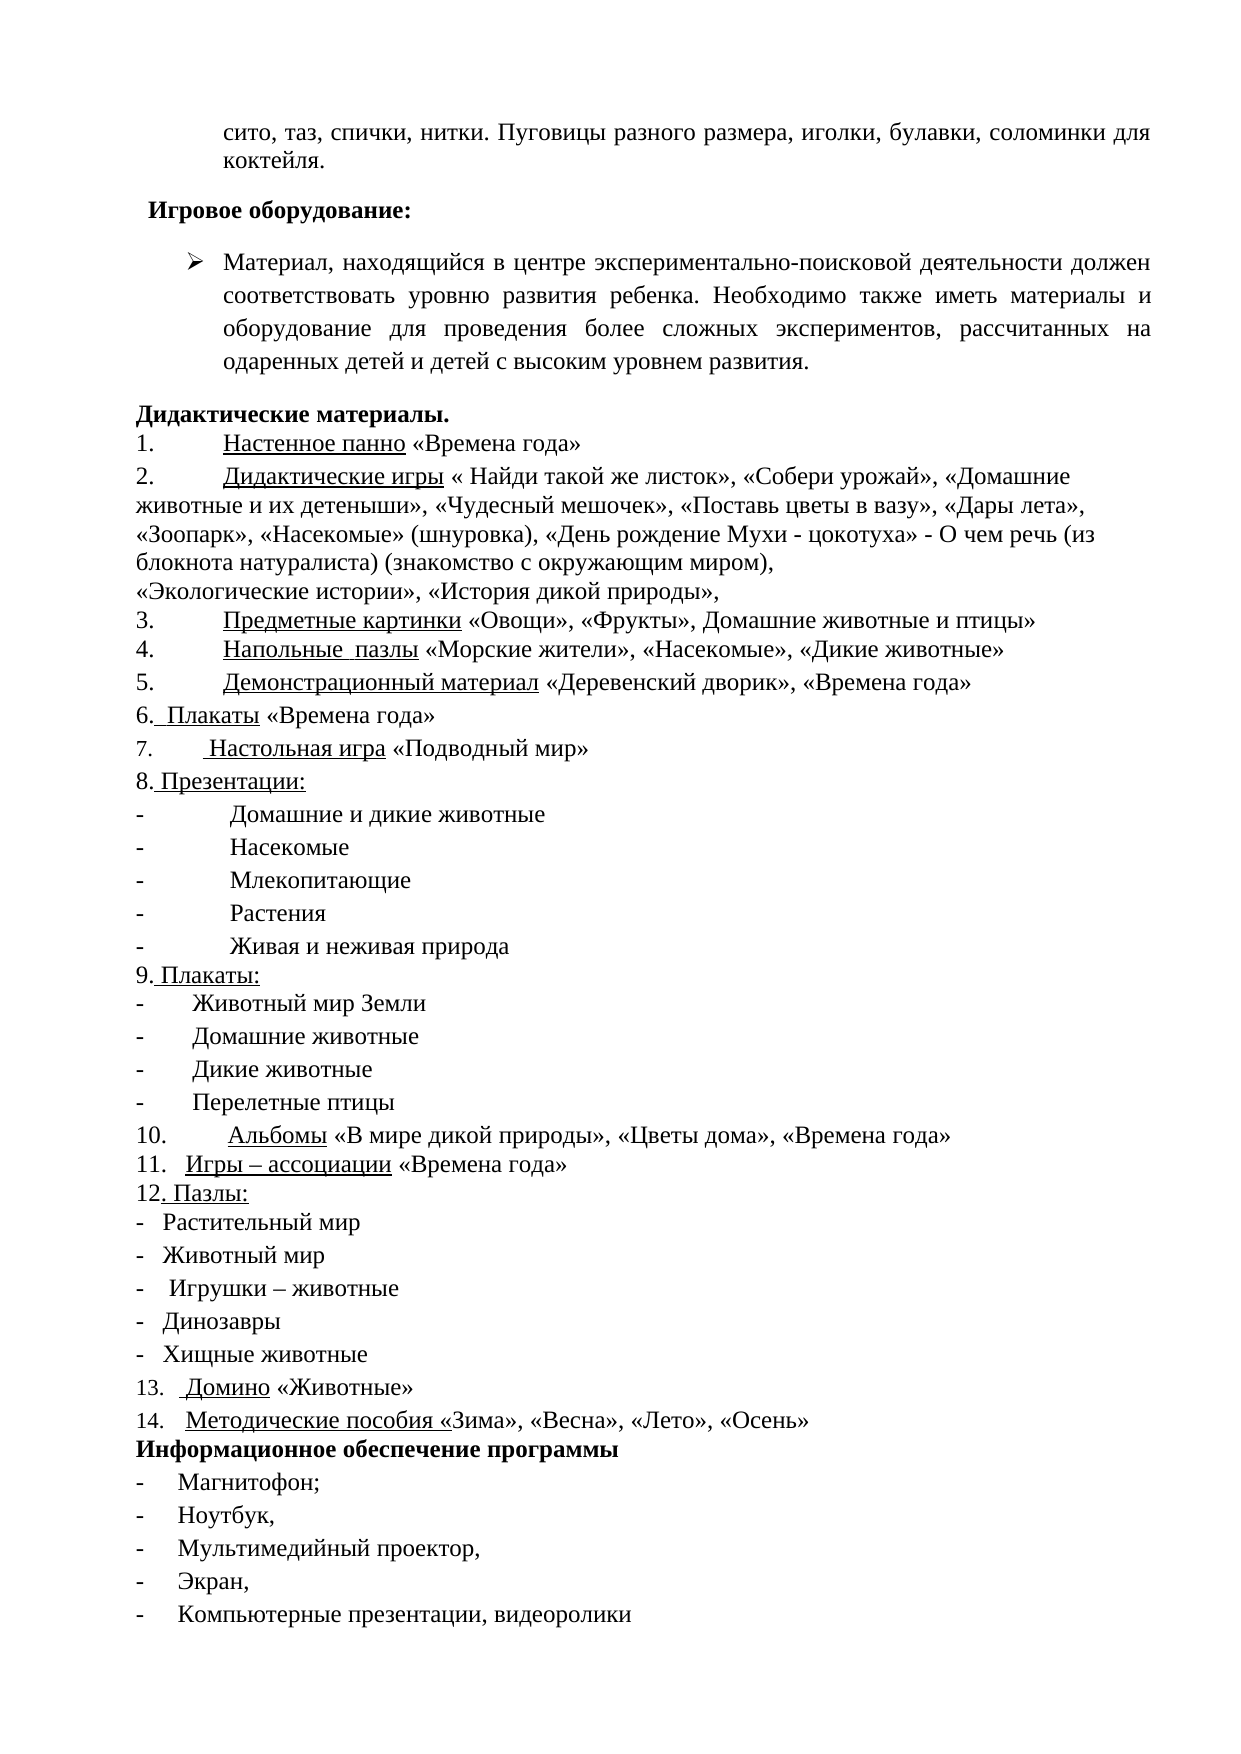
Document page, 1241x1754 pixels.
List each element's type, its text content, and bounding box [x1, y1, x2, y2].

list Игры – ассоциации «Времена года» 12. Пазлы: [136, 1149, 568, 1207]
list Дикие животные [136, 1054, 1165, 1083]
list Домашние и дикие животные [136, 799, 1165, 828]
list Растения [136, 898, 1165, 927]
list Ноутбук, [136, 1500, 1165, 1528]
list Дидактические игры « Найди такой же листок», «Собери урожай», «Домашние животные и их детеныши», «Чудесный мешочек», «Поставь цветы в вазу», «Дары лета», «Зоопарк», «Насекомые» (шнуровка), «День рождение Мухи - цокотуха» - О чем речь (из блокнота натуралиста) (знакомство с окружающим миром), [136, 461, 1115, 576]
list Экран, [136, 1566, 1165, 1594]
list Игрушки – животные [136, 1273, 1165, 1302]
list Хищные животные [136, 1339, 1165, 1368]
list Настольная игра «Подводный мир» 8. Презентации: [136, 733, 589, 795]
list Настенное панно «Времена года» [136, 428, 1165, 457]
list Животный мир [136, 1240, 1165, 1268]
list Перелетные птицы [136, 1087, 1165, 1116]
list Напольные пазлы «Морские жители», «Насекомые», «Дикие животные» [136, 634, 1165, 662]
list Динозавры [136, 1306, 1165, 1334]
list Домашние животные [136, 1021, 1165, 1050]
subtitle Дидактические материалы. [136, 399, 1165, 428]
list Мультимедийный проектор, [136, 1533, 1165, 1561]
list Компьютерные презентации, видеоролики [136, 1599, 1165, 1627]
subtitle Информационное обеспечение программы [136, 1434, 1165, 1462]
list Насекомые [136, 832, 1165, 861]
list Растительный мир [136, 1207, 1165, 1236]
list Магнитофон; [136, 1467, 1165, 1496]
list Млекопитающие [136, 865, 1165, 894]
list Животный мир Земли [136, 988, 1165, 1017]
list Домино «Животные» [136, 1372, 1165, 1401]
list Предметные картинки «Овощи», «Фрукты», Домашние животные и птицы» [136, 605, 1165, 634]
text «Экологические истории», «История дикой природы», [136, 576, 1165, 605]
list Методические пособия «Зима», «Весна», «Лето», «Осень» [136, 1405, 1165, 1434]
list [185, 117, 1151, 174]
list Живая и неживая природа 9. Плакаты: [136, 931, 509, 988]
list Альбомы «В мире дикой природы», «Цветы дома», «Времена года» [136, 1121, 1165, 1149]
list Демонстрационный материал «Деревенский дворик», «Времена года» 6. Плакаты «Времена года» [136, 667, 972, 729]
list Материал, находящийся в центре экспериментально-поисковой деятельности должен соответствовать уровню развития ребенка. Необходимо также иметь материалы и оборудование для проведения более сложных экспериментов, рассчитанных на одаренных детей и детей с высоким уровнем развития. [185, 247, 1152, 375]
subtitle Игровое оборудование: [148, 195, 1165, 224]
